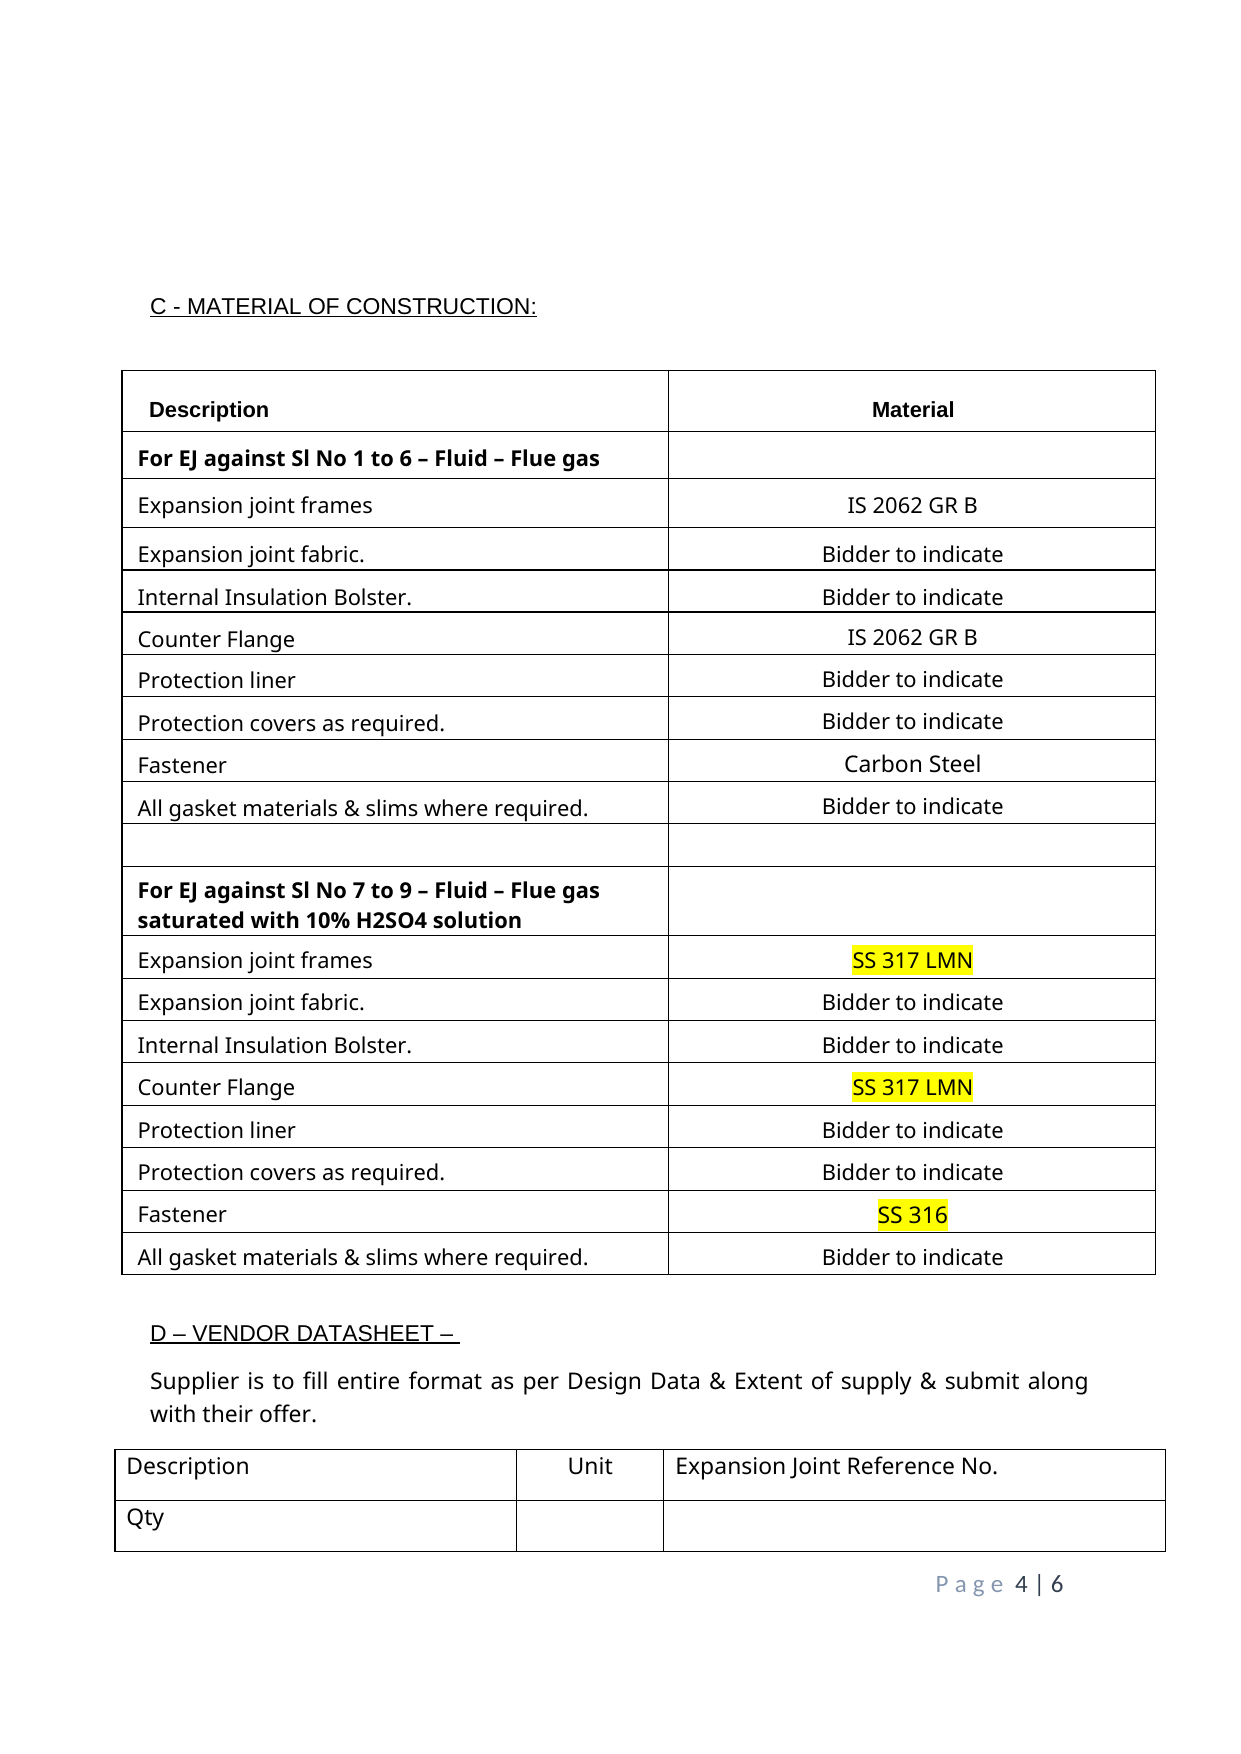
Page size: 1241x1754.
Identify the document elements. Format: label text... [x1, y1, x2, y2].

table_header Description [116, 1450, 516, 1500]
table_cell Protection liner [123, 655, 668, 696]
table_cell [669, 824, 1155, 866]
table_cell Bidder to indicate [669, 528, 1155, 569]
table_cell Counter Flange [123, 1063, 668, 1105]
table_cell Bidder to indicate [669, 1021, 1155, 1062]
table_cell Protection covers as required. [123, 697, 668, 738]
table_header Description [123, 371, 668, 431]
table_cell [669, 867, 1155, 935]
table_cell Protection covers as required. [123, 1148, 668, 1189]
table_cell Bidder to indicate [669, 571, 1155, 611]
table_cell Bidder to indicate [669, 782, 1155, 823]
table_cell Counter Flange [123, 613, 668, 654]
table_header Unit [517, 1450, 663, 1500]
text D – VENDOR DATASHEET – [150, 1319, 1090, 1346]
table_cell All gasket materials & slims where required. [123, 782, 668, 823]
table_cell Bidder to indicate [669, 979, 1155, 1020]
table_cell Fastener [123, 740, 668, 781]
text Supplier is to fill entire format as per Design Data & Extent of supply & submit along with their offer. [150, 1364, 1090, 1429]
table_cell Qty [116, 1501, 516, 1551]
table_cell Expansion joint fabric. [123, 979, 668, 1020]
table_cell For EJ against Sl No 1 to 6 – Fluid – Flue gas [123, 432, 668, 477]
table_cell IS 2062 GR B [669, 613, 1155, 654]
table_cell SS 317 LMN [669, 1063, 1155, 1105]
table_cell Bidder to indicate [669, 697, 1155, 738]
table_cell Internal Insulation Bolster. [123, 571, 668, 611]
table_cell [517, 1501, 663, 1551]
table_cell Expansion joint fabric. [123, 528, 668, 569]
table_cell Bidder to indicate [669, 1106, 1155, 1147]
table_cell [669, 432, 1155, 477]
table_header Material [669, 371, 1155, 431]
table_cell Fastener [123, 1191, 668, 1232]
table_cell SS 317 LMN [669, 936, 1155, 977]
table_cell [664, 1501, 1165, 1551]
table_header Expansion Joint Reference No. [664, 1450, 1165, 1500]
table_cell Bidder to indicate [669, 1233, 1155, 1274]
table_cell [123, 824, 668, 866]
table_cell Protection liner [123, 1106, 668, 1147]
table_cell Internal Insulation Bolster. [123, 1021, 668, 1062]
table_cell All gasket materials & slims where required. [123, 1233, 668, 1274]
table_cell SS 316 [669, 1191, 1155, 1232]
table_cell Carbon Steel [669, 740, 1155, 781]
table_cell Expansion joint frames [123, 479, 668, 527]
table_cell For EJ against Sl No 7 to 9 – Fluid – Flue gas saturated with 10% H2SO4 solution [123, 867, 668, 935]
table_cell Expansion joint frames [123, 936, 668, 977]
table_cell Bidder to indicate [669, 1148, 1155, 1189]
table_cell Bidder to indicate [669, 655, 1155, 696]
table_cell IS 2062 GR B [669, 479, 1155, 527]
text C - MATERIAL OF CONSTRUCTION: [150, 293, 1090, 319]
